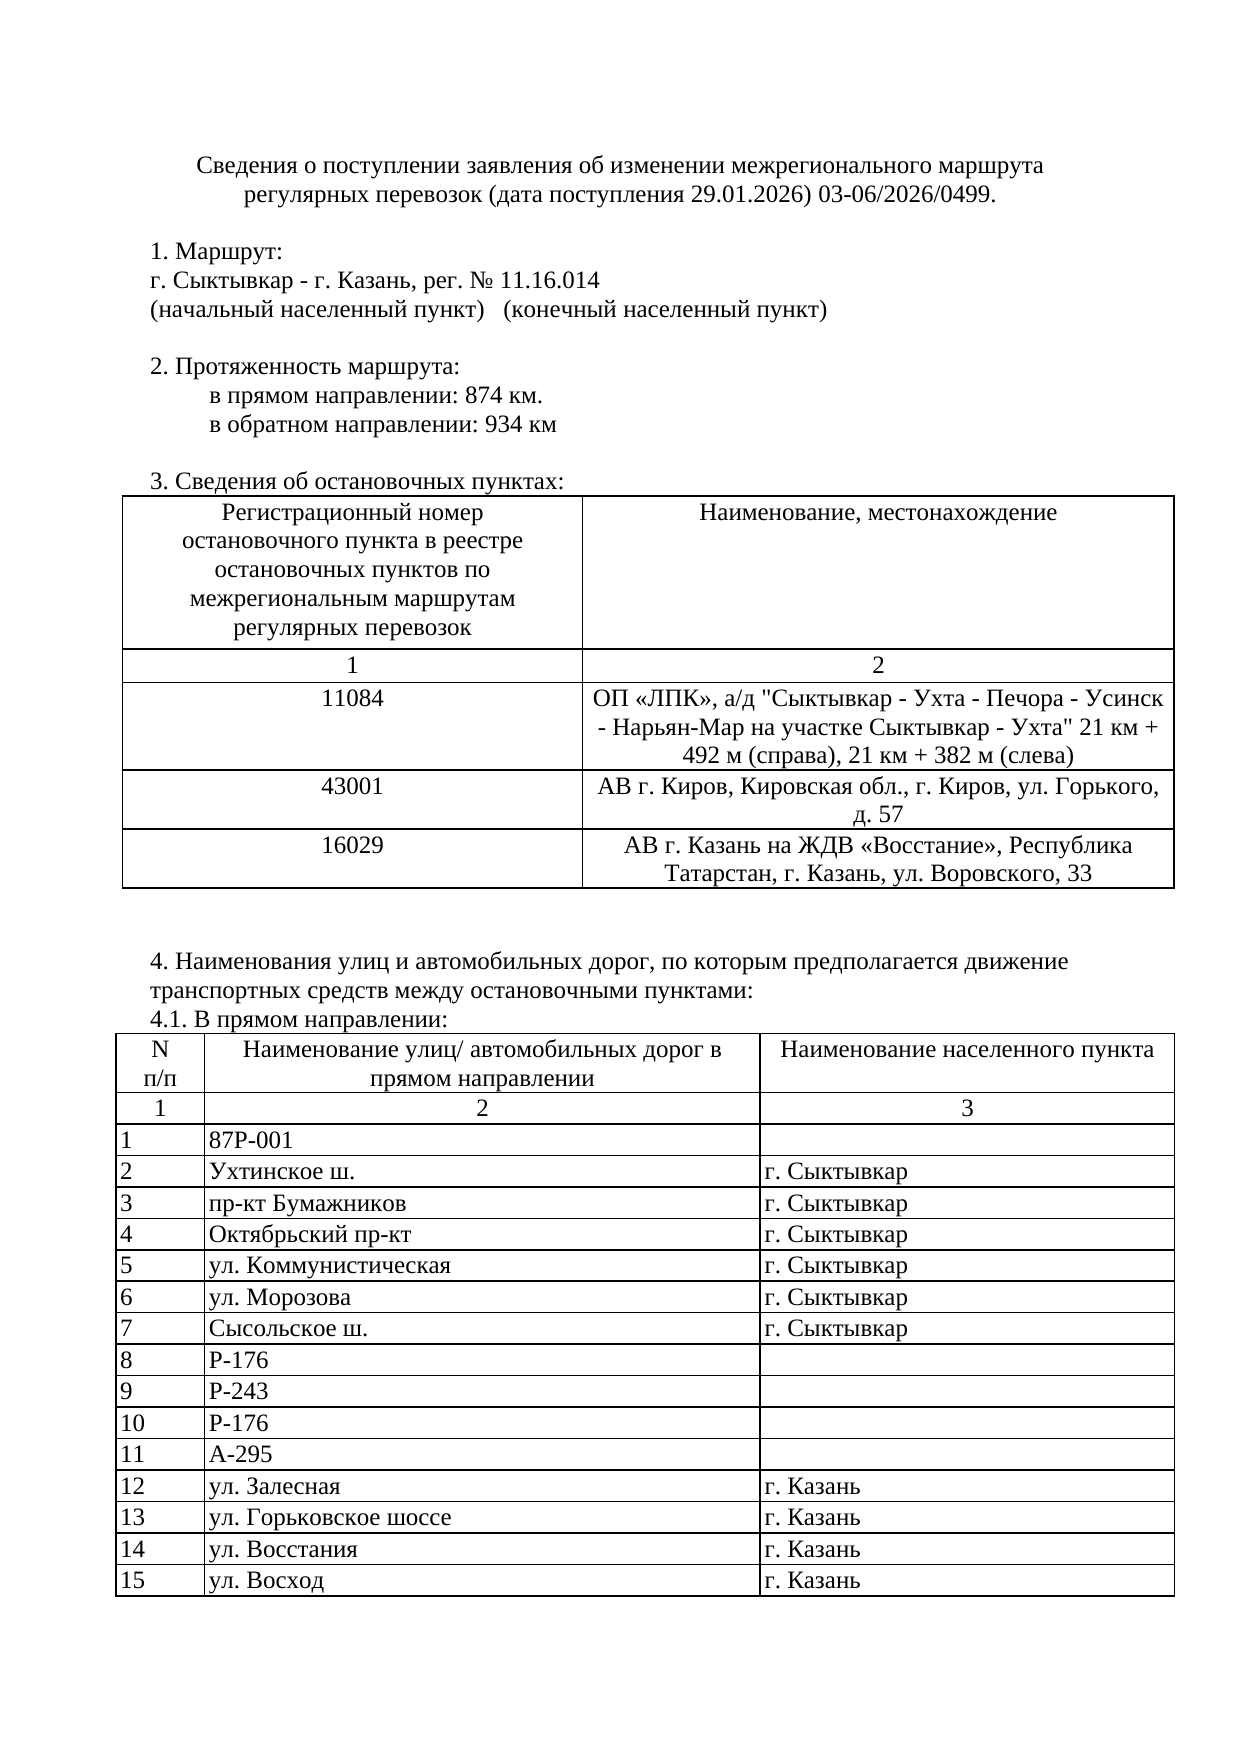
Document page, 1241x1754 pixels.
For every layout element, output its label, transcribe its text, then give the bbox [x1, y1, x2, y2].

table_header N п/п [117, 1034, 204, 1092]
table_cell [761, 1439, 1174, 1469]
table_cell 1 [117, 1093, 204, 1123]
table_cell [761, 1408, 1174, 1438]
table_cell Р-176 [205, 1345, 759, 1375]
table_cell 11 [117, 1439, 204, 1469]
table_cell 3 [761, 1093, 1174, 1123]
table_cell 11084 [123, 683, 582, 769]
table_cell г. Казань [761, 1471, 1174, 1501]
table_cell АВ г. Казань на ЖДВ «Восстание», Республика Татарстан, г. Казань, ул. Воровского, 33 [583, 830, 1173, 887]
text 4.1. В прямом направлении: [150, 1004, 1090, 1033]
table_cell 2 [583, 650, 1173, 681]
text в обратном направлении: 934 км [150, 409, 1090, 437]
text 1. Маршрут: [150, 236, 1090, 265]
table_cell ул. Восход [205, 1565, 759, 1595]
table_header Наименование улиц/ автомобильных дорог в прямом направлении [205, 1034, 759, 1092]
text 3. Сведения об остановочных пунктах: [150, 466, 1090, 495]
table_cell ОП «ЛПК», а/д "Сыктывкар - Ухта - Печора - Усинск - Нарьян-Мар на участке Сыктывкар - Ухта" 21 км + 492 м (справа), 21 км + 382 м (слева) [583, 683, 1173, 769]
text в прямом направлении: 874 км. [150, 380, 1090, 409]
text 2. Протяженность маршрута: [150, 351, 1090, 380]
table_cell 8 [117, 1345, 204, 1375]
table_cell 1 [117, 1125, 204, 1154]
table_cell 14 [117, 1534, 204, 1563]
table_cell 15 [117, 1565, 204, 1595]
table_cell [761, 1125, 1174, 1154]
table_cell пр-кт Бумажников [205, 1188, 759, 1217]
table_cell 12 [117, 1471, 204, 1501]
table_cell г. Сыктывкар [761, 1188, 1174, 1217]
table_cell г. Сыктывкар [761, 1219, 1174, 1249]
table_cell АВ г. Киров, Кировская обл., г. Киров, ул. Горького, д. 57 [583, 771, 1173, 828]
table_cell Р-176 [205, 1408, 759, 1438]
table_cell 43001 [123, 771, 582, 828]
table_cell ул. Коммунистическая [205, 1251, 759, 1280]
table_cell ул. Горьковское шоссе [205, 1502, 759, 1532]
table_cell 2 [117, 1156, 204, 1186]
table_cell 7 [117, 1313, 204, 1343]
table_cell Октябрьский пр-кт [205, 1219, 759, 1249]
text Сведения о поступлении заявления об изменении межрегионального маршрута регулярных перевозок (дата поступления 29.01.2026) 03-06/2026/0499. [150, 150, 1090, 207]
table_cell 1 [123, 650, 582, 681]
table_cell 6 [117, 1282, 204, 1312]
table_cell г. Казань [761, 1502, 1174, 1532]
table_cell ул. Морозова [205, 1282, 759, 1312]
table_cell 87Р-001 [205, 1125, 759, 1154]
table_cell г. Сыктывкар [761, 1251, 1174, 1280]
table_cell г. Казань [761, 1565, 1174, 1595]
table_cell А-295 [205, 1439, 759, 1469]
table_cell г. Сыктывкар [761, 1282, 1174, 1312]
text 4. Наименования улиц и автомобильных дорог, по которым предполагается движение транспортных средств между остановочными пунктами: [150, 946, 1090, 1004]
table_cell Сысольское ш. [205, 1313, 759, 1343]
table_cell Ухтинское ш. [205, 1156, 759, 1186]
table_cell 10 [117, 1408, 204, 1438]
table_cell [761, 1345, 1174, 1375]
table_header Наименование, местонахождение [583, 497, 1173, 648]
table_header Регистрационный номер остановочного пункта в реестре остановочных пунктов по межрегиональным маршрутам регулярных перевозок [123, 497, 582, 648]
table_cell 2 [205, 1093, 759, 1123]
table_cell [761, 1376, 1174, 1406]
table_cell г. Казань [761, 1534, 1174, 1563]
table_cell ул. Восстания [205, 1534, 759, 1563]
table_cell 16029 [123, 830, 582, 887]
table_cell 5 [117, 1251, 204, 1280]
table_cell 13 [117, 1502, 204, 1532]
table_cell 9 [117, 1376, 204, 1406]
table_cell 3 [117, 1188, 204, 1217]
text г. Сыктывкар - г. Казань, рег. № 11.16.014 [150, 265, 1090, 294]
table_cell Р-243 [205, 1376, 759, 1406]
table_cell ул. Залесная [205, 1471, 759, 1501]
table_header Наименование населенного пункта [761, 1034, 1174, 1092]
table_cell 4 [117, 1219, 204, 1249]
table_cell г. Сыктывкар [761, 1156, 1174, 1186]
table_cell г. Сыктывкар [761, 1313, 1174, 1343]
text (начальный населенный пункт) (конечный населенный пункт) [150, 294, 1090, 322]
